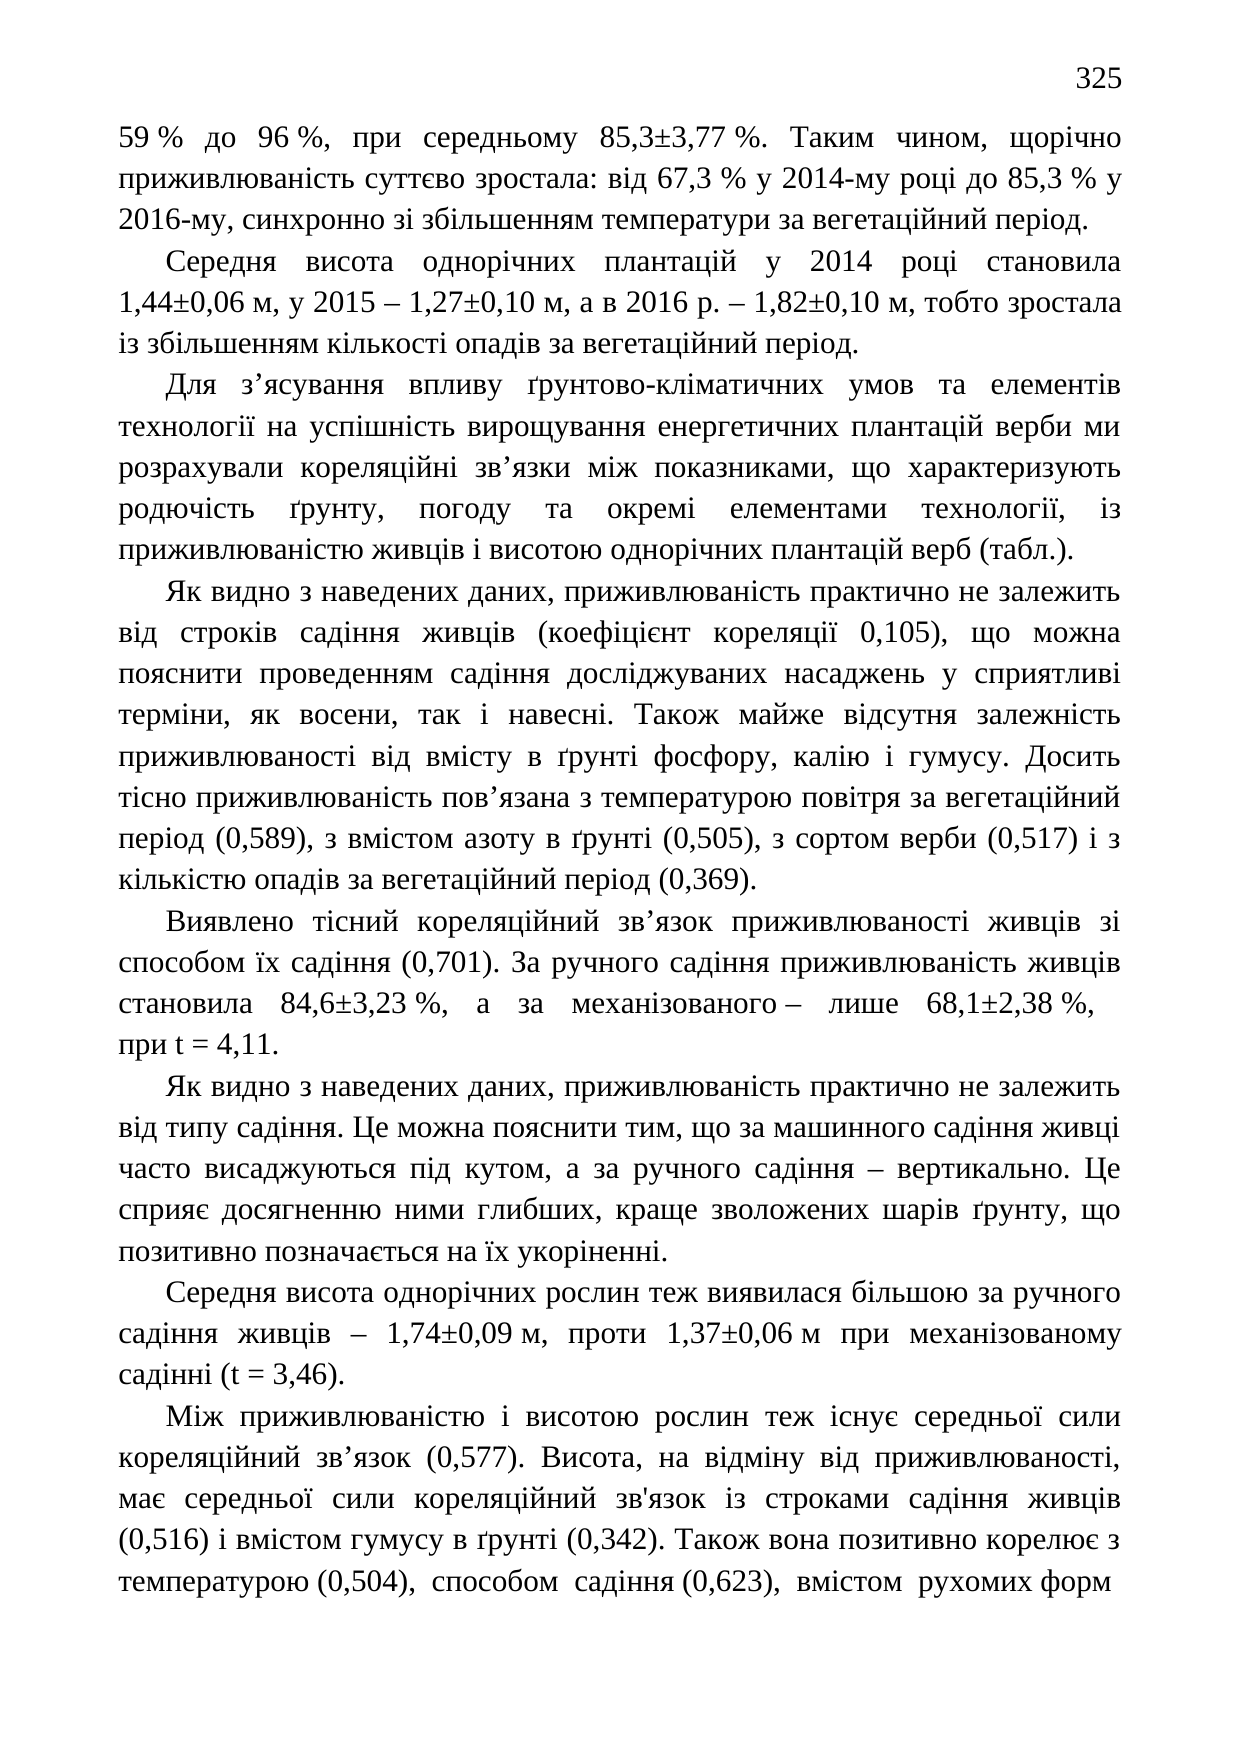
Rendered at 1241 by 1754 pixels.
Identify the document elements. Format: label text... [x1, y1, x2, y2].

text Середня висота однорічних плантацій у 2014 році становила 1,44±0,06 м, у 2015 – 1,27±0,10 м, а в 2016 р. – 1,82±0,10 м, тобто зростала із збільшенням кількості опадів за вегетаційний період. [118, 242, 1122, 360]
text Середня висота однорічних рослин теж виявилася більшою за ручного садіння живців – 1,74±0,09 м, проти 1,37±0,06 м при механізованому садінні (t = 3,46). [118, 1273, 1122, 1392]
text Між приживлюваністю і висотою рослин теж існує середньої сили кореляційний зв’язок (0,577). Висота, на відміну від приживлюваності, має середньої сили кореляційний зв'язок із строками садіння живців (0,516) і вмістом гумусу в ґрунті (0,342). Також вона позитивно корелює з температурою (0,504), способом садіння (0,623), вмістом рухомих форм [118, 1397, 1122, 1598]
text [118, 118, 1122, 237]
text Як видно з наведених даних, приживлюваність практично не залежить від типу садіння. Це можна пояснити тим, що за машинного садіння живці часто висаджуються під кутом, а за ручного садіння – вертикально. Це сприяє досягненню ними глибших, краще зволожених шарів ґрунту, що позитивно позначається на їх укоріненні. [118, 1067, 1122, 1268]
text Як видно з наведених даних, приживлюваність практично не залежить від строків садіння живців (коефіцієнт кореляції 0,105), що можна пояснити проведенням садіння досліджуваних насаджень у сприятливі терміни, як восени, так і навесні. Також майже відсутня залежність приживлюваності від вмісту в ґрунті фосфору, калію і гумусу. Досить тісно приживлюваність пов’язана з температурою повітря за вегетаційний період (0,589), з вмістом азоту в ґрунті (0,505), з сортом верби (0,517) і з кількістю опадів за вегетаційний період (0,369). [118, 572, 1122, 897]
text Виявлено тісний кореляційний зв’язок приживлюваності живців зі способом їх садіння (0,701). За ручного садіння приживлюваність живців становила 84,6±3,23 %, а за механізованого – лише 68,1±2,38 %, при t = 4,11. [118, 902, 1122, 1062]
text Для з’ясування впливу ґрунтово-кліматичних умов та елементів технології на успішність вирощування енергетичних плантацій верби ми розрахували кореляційні зв’язки між показниками, що характеризують родючість ґрунту, погоду та окремі елементами технології, із приживлюваністю живців і висотою однорічних плантацій верб (табл.). [118, 366, 1122, 567]
